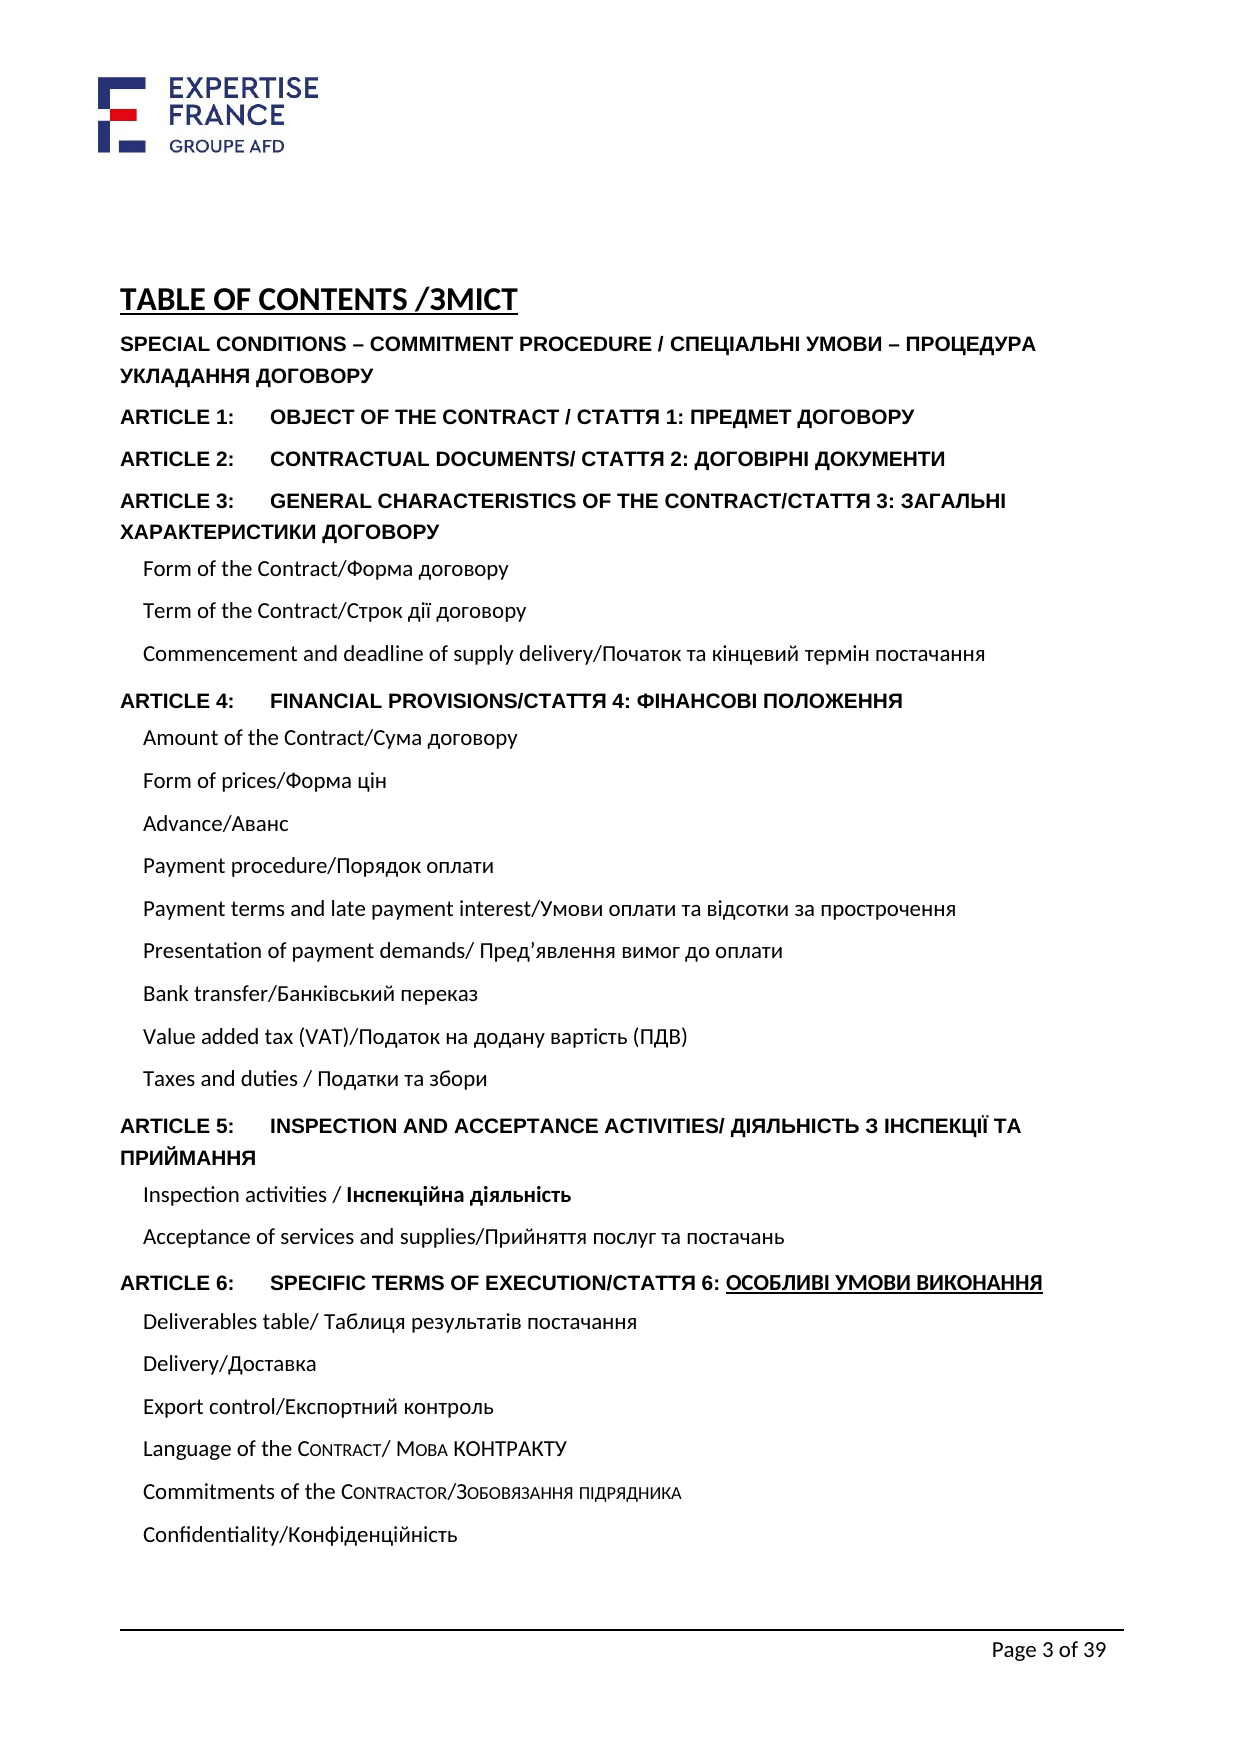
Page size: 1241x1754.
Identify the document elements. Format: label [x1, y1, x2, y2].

picture [75, 45, 345, 183]
